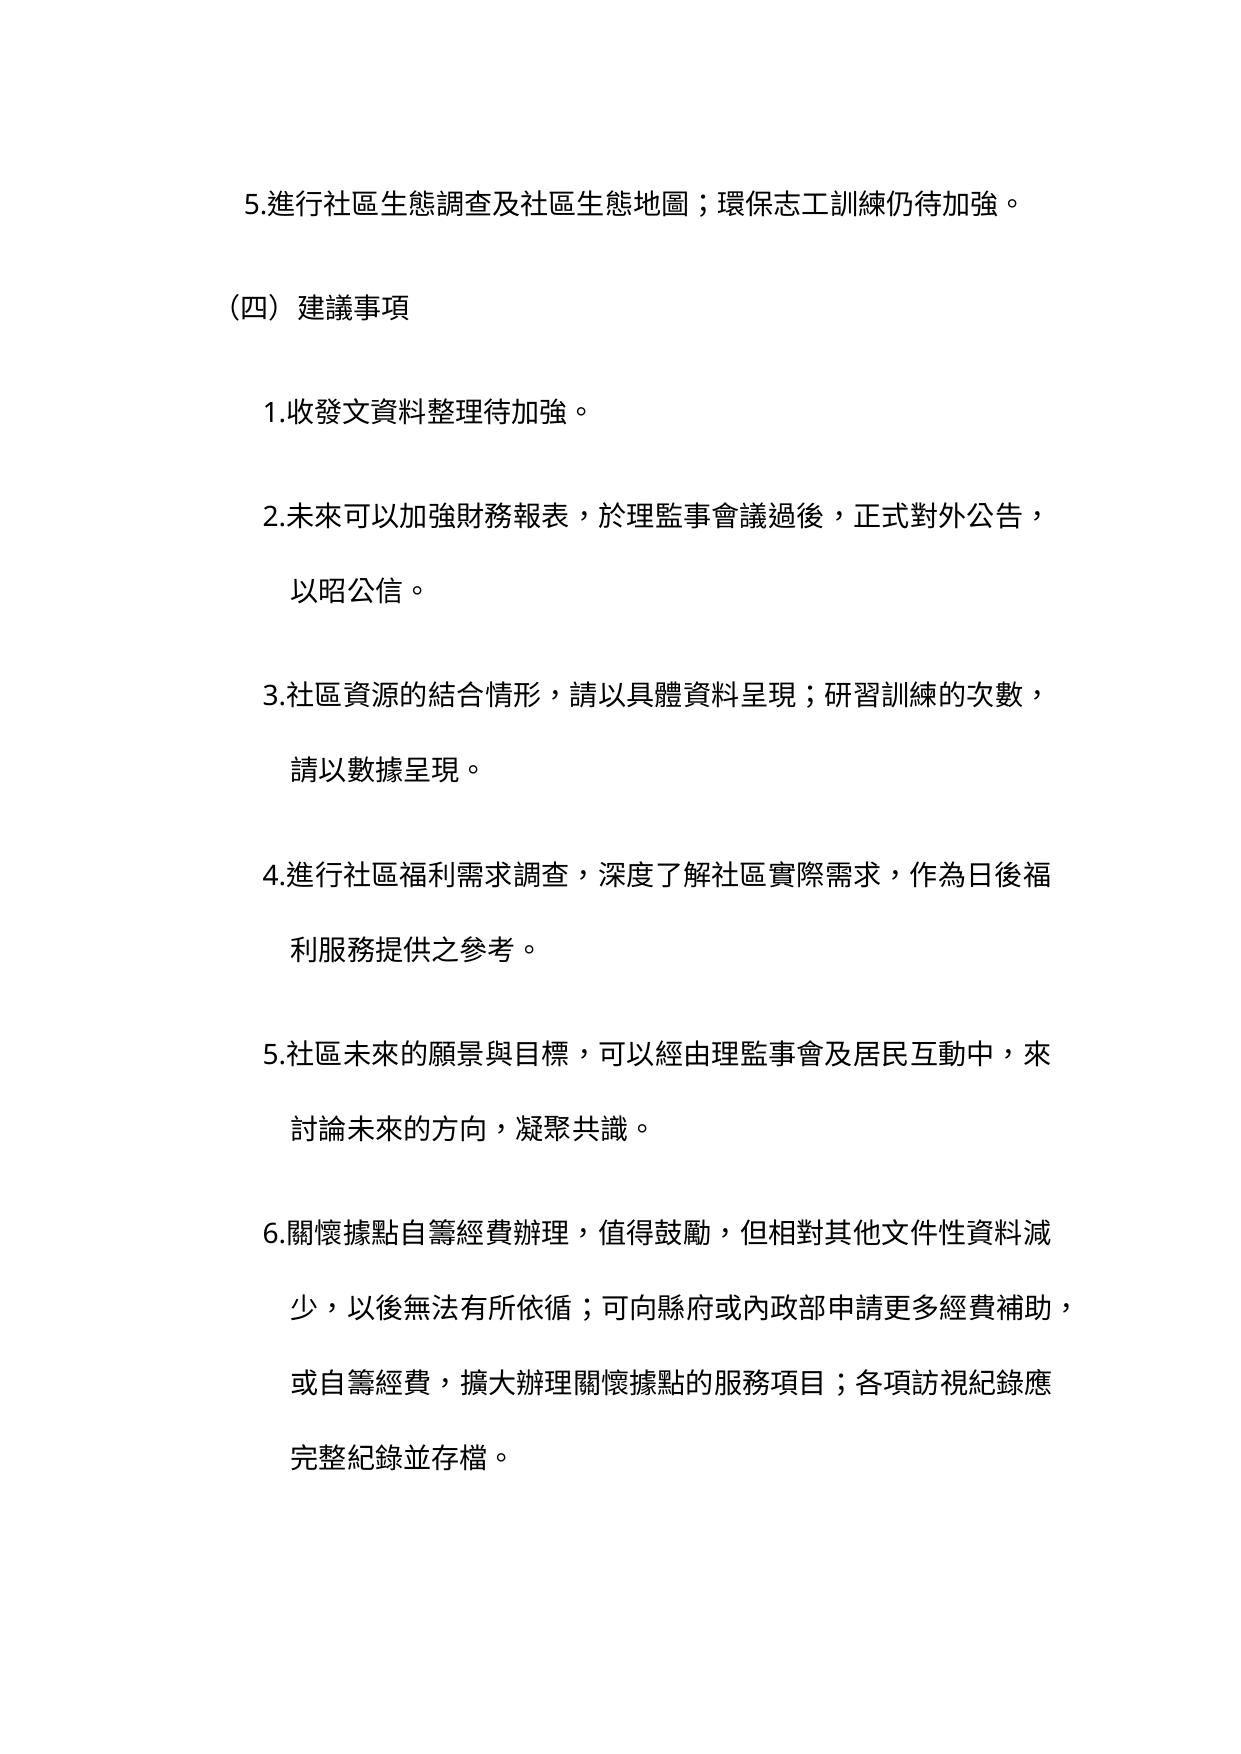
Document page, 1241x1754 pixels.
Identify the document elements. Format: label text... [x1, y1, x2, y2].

text 2.未來可以加強財務報表，於理監事會議過後，正式對外公告，以昭公信。 [262, 477, 1053, 627]
text 1.收發文資料整理待加強。 [262, 373, 1053, 448]
text 4.進行社區福利需求調查，深度了解社區實際需求，作為日後福利服務提供之參考。 [262, 835, 1053, 985]
text （四）建議事項 [187, 269, 978, 344]
text 6.關懷據點自籌經費辦理，值得鼓勵，但相對其他文件性資料減少，以後無法有所依循；可向縣府或內政部申請更多經費補助，或自籌經費，擴大辦理關懷據點的服務項目；各項訪視紀錄應完整紀錄並存檔。 [262, 1194, 1053, 1494]
text 5.進行社區生態調查及社區生態地圖；環保志工訓練仍待加強。 [222, 164, 1053, 239]
text 3.社區資源的結合情形，請以具體資料呈現；研習訓練的次數，請以數據呈現。 [262, 656, 1053, 806]
text 5.社區未來的願景與目標，可以經由理監事會及居民互動中，來討論未來的方向，凝聚共識。 [262, 1014, 1053, 1164]
